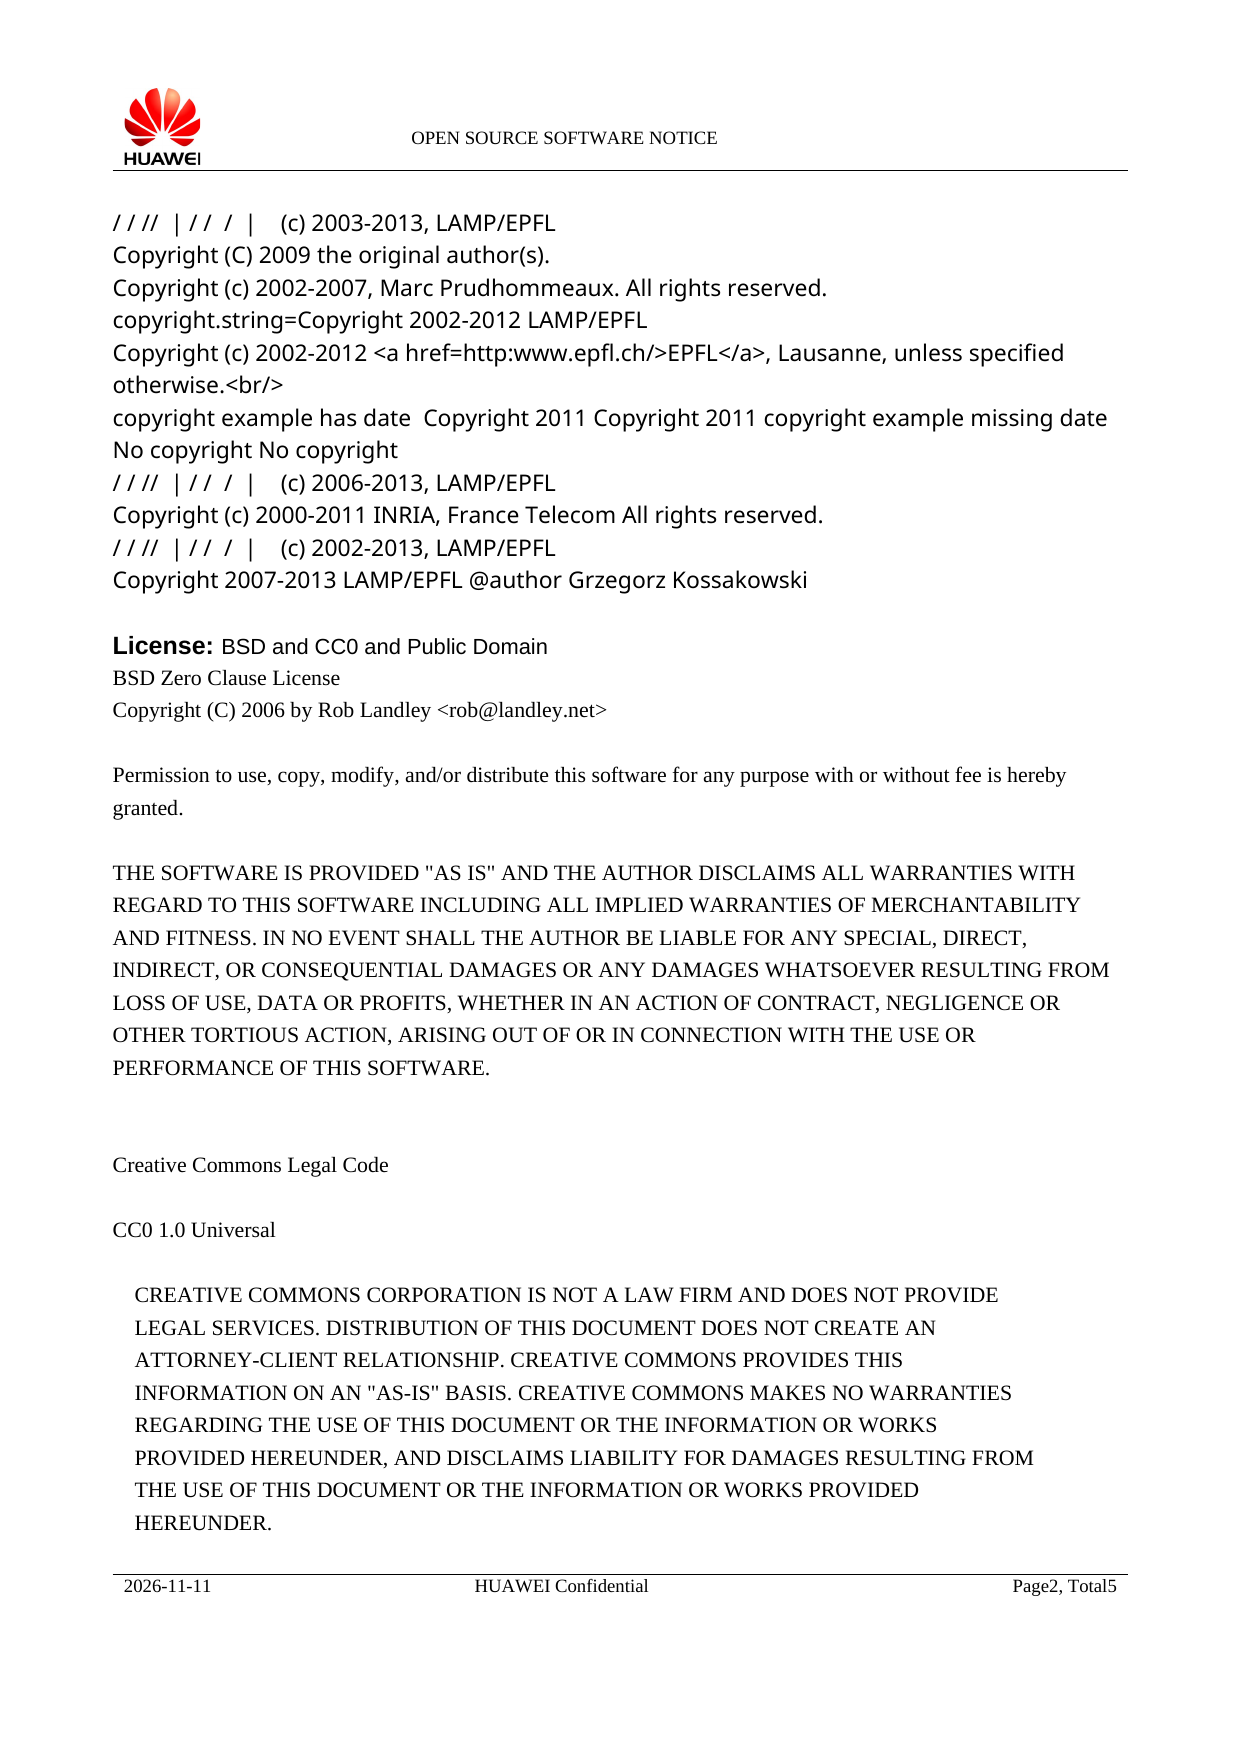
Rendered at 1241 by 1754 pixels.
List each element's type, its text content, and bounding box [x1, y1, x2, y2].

text License: BSD and CC0 and Public Domain [112, 629, 1128, 661]
picture [124, 88, 201, 165]
